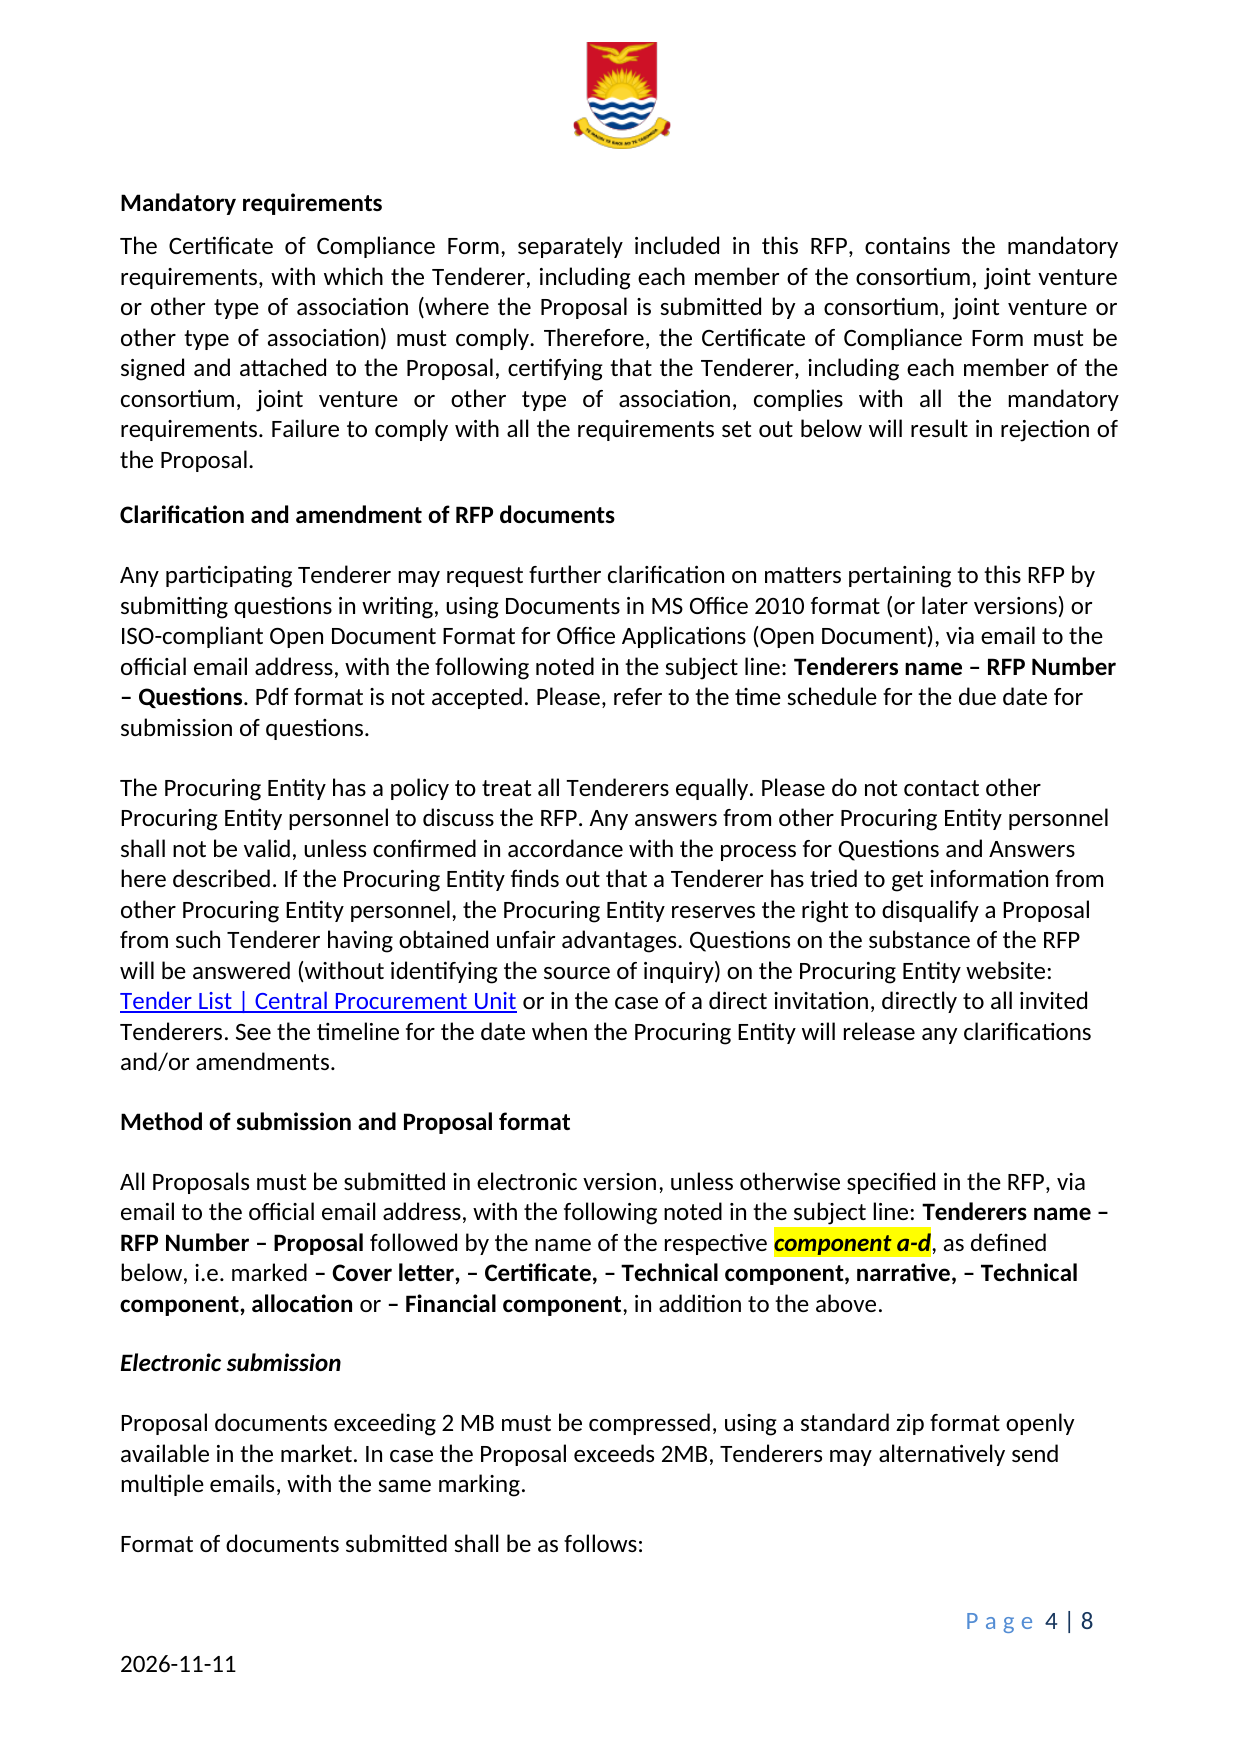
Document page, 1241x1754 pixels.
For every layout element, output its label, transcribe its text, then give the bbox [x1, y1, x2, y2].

subtitle Mandatory requirements [120, 187, 1120, 218]
text Any participating Tenderer may request further clarification on matters pertaining to this RFP by submitting questions in writing, using Documents in MS Office 2010 format (or later versions) or ISO-compliant Open Document Format for Office Applications (Open Document), via email to the official email address, with the following noted in the subject line: Tenderers name – RFP Number – Questions. Pdf format is not accepted. Please, refer to the time schedule for the due date for submission of questions. [120, 559, 1120, 742]
text Proposal documents exceeding 2 MB must be compressed, using a standard zip format openly available in the market. In case the Proposal exceeds 2MB, Tenderers may alternatively send multiple emails, with the same marking. [120, 1407, 1120, 1499]
subtitle Clarification and amendment of RFP documents [120, 500, 1120, 530]
text All Proposals must be submitted in electronic version, unless otherwise specified in the RFP, via email to the official email address, with the following noted in the subject line: Tenderers name – RFP Number – Proposal followed by the name of the respective component a-d, as defined below, i.e. marked – Cover letter, – Certificate, – Technical component, narrative, – Technical component, allocation or – Financial component, in addition to the above. [120, 1166, 1120, 1318]
subtitle Electronic submission [120, 1347, 1120, 1378]
picture [573, 42, 671, 149]
text Format of documents submitted shall be as follows: [120, 1528, 1120, 1558]
subtitle Method of submission and Proposal format [120, 1106, 1120, 1137]
text The Certificate of Compliance Form, separately included in this RFP, contains the mandatory requirements, with which the Tenderer, including each member of the consortium, joint venture or other type of association (where the Proposal is submitted by a consortium, joint venture or other type of association) must comply. Therefore, the Certificate of Compliance Form must be signed and attached to the Proposal, certifying that the Tenderer, including each member of the consortium, joint venture or other type of association, complies with all the mandatory requirements. Failure to comply with all the requirements set out below will result in rejection of the Proposal. [120, 231, 1120, 475]
text The Procuring Entity has a policy to treat all Tenderers equally. Please do not contact other Procuring Entity personnel to discuss the RFP. Any answers from other Procuring Entity personnel shall not be valid, unless confirmed in accordance with the process for Questions and Answers here described. If the Procuring Entity finds out that a Tenderer has tried to get information from other Procuring Entity personnel, the Procuring Entity reserves the right to disqualify a Proposal from such Tenderer having obtained unfair advantages. Questions on the substance of the RFP will be answered (without identifying the source of inquiry) on the Procuring Entity website: Tender List | Central Procurement Unit or in the case of a direct invitation, directly to all invited Tenderers. See the timeline for the date when the Procuring Entity will release any clarifications and/or amendments. [120, 772, 1120, 1077]
